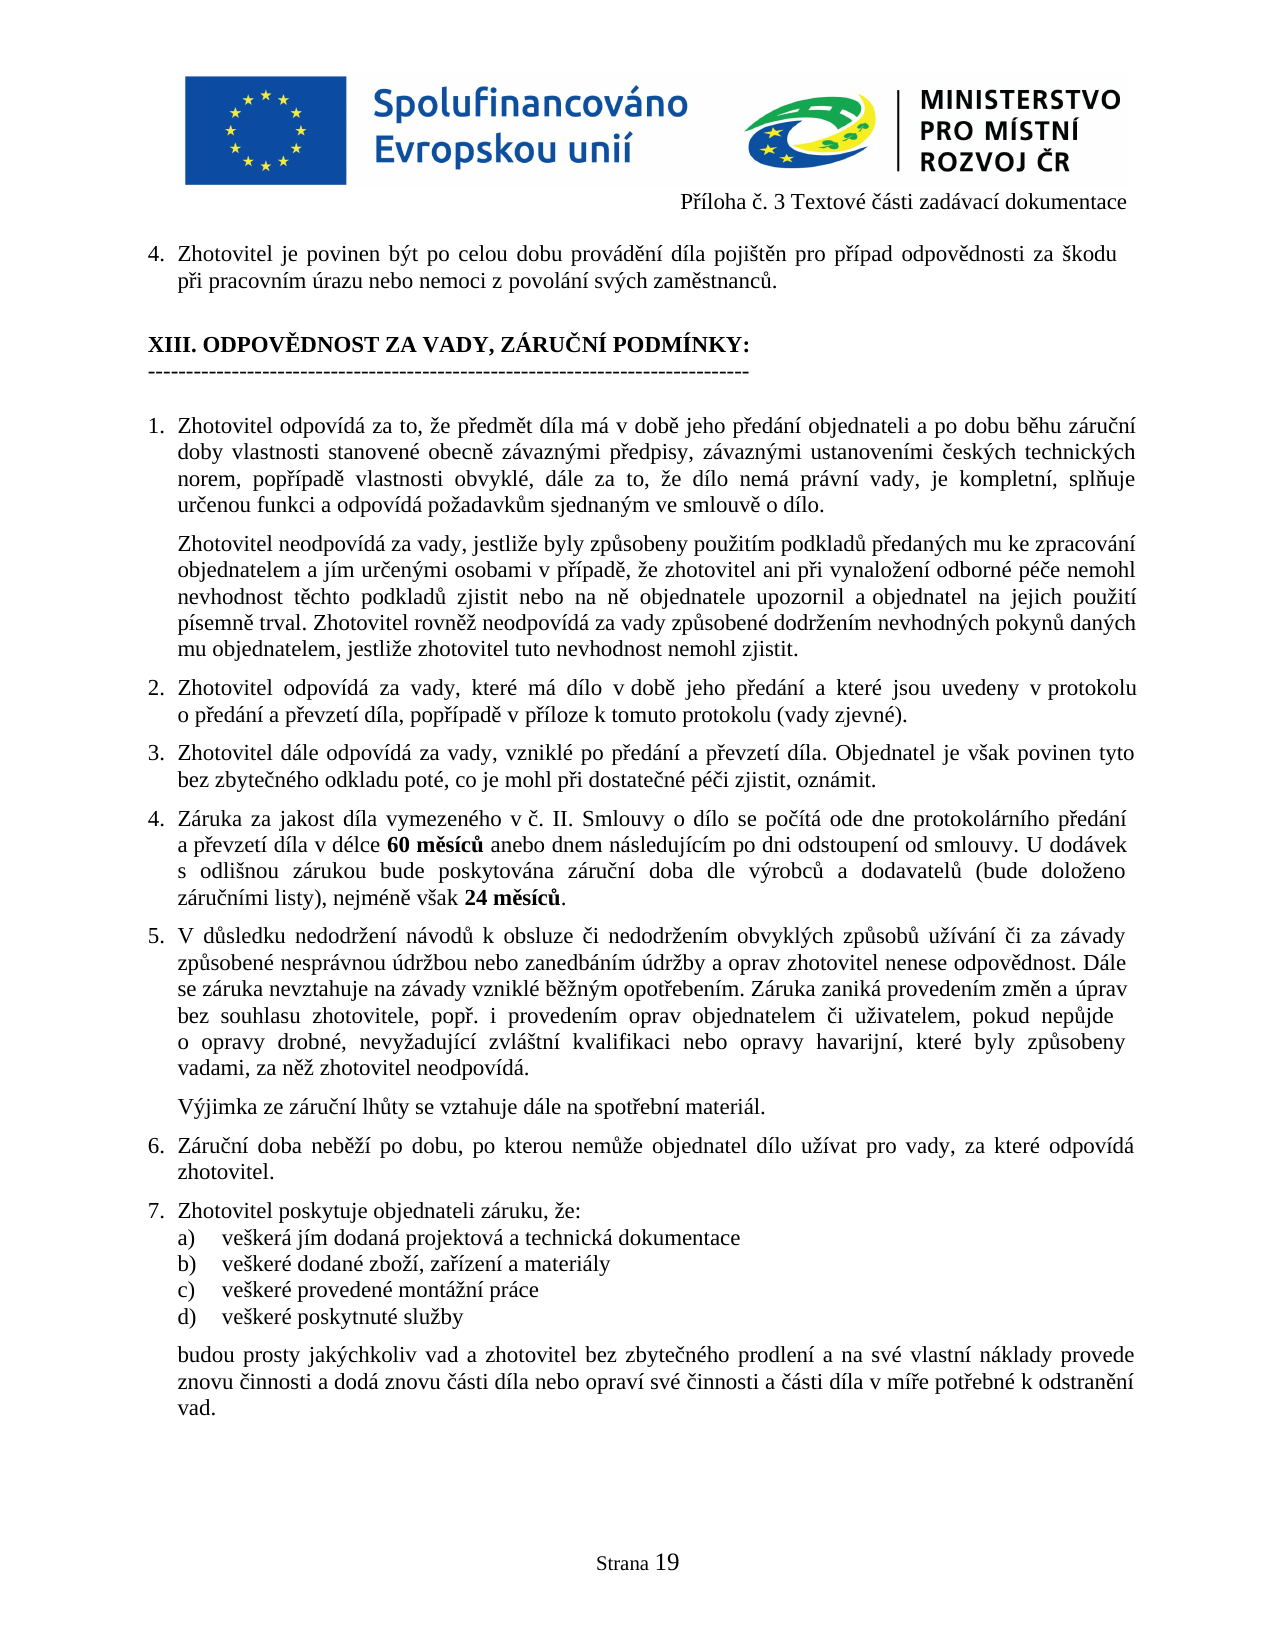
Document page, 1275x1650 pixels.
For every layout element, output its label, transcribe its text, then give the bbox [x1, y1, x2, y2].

list veškerá jím dodaná projektová a technická dokumentace [177, 1224, 1127, 1250]
list Zhotovitel odpovídá za vady, které má dílo v době jeho předání a které jsou uvedeny v protokolu o předání a převzetí díla, popřípadě v příloze k tomuto protokolu (vady zjevné). [148, 674, 1137, 727]
list veškeré provedené montážní práce [177, 1276, 1127, 1303]
list Výjimka ze záruční lhůty se vztahuje dále na spotřební materiál. [177, 1093, 1127, 1119]
list Zhotovitel dále odpovídá za vady, vzniklé po předání a převzetí díla. Objednatel je však povinen tyto bez zbytečného odkladu poté, co je mohl při dostatečné péči zjistit, oznámit. [148, 739, 1137, 792]
text ------------------------------------------------------------------------------- [148, 357, 1137, 412]
text Zhotovitel neodpovídá za vady, jestliže byly způsobeny použitím podkladů předaných mu ke zpracování objednatelem a jím určenými osobami v případě, že zhotovitel ani při vynaložení odborné péče nemohl nevhodnost těchto podkladů zjistit nebo na ně objednatele upozornil a objednatel na jejich použití písemně trval. Zhotovitel rovněž neodpovídá za vady způsobené dodržením nevhodných pokynů daných mu objednatelem, jestliže zhotovitel tuto nevhodnost nemohl zjistit. [177, 530, 1137, 662]
text XIII. ODPOVĚDNOST ZA VADY, ZÁRUČNÍ PODMÍNKY: [148, 331, 1137, 357]
list Zhotovitel je povinen být po celou dobu provádění díla pojištěn pro případ odpovědnosti za škodu při pracovním úrazu nebo nemoci z povolání svých zaměstnanců. [148, 240, 1127, 293]
list V důsledku nedodržení návodů k obsluze či nedodržením obvyklých způsobů užívání či za závady způsobené nesprávnou údržbou nebo zanedbáním údržby a oprav zhotovitel nenese odpovědnost. Dále se záruka nevztahuje na závady vzniklé běžným opotřebením. Záruka zaniká provedením změn a úprav bez souhlasu zhotovitele, popř. i provedením oprav objednatelem či uživatelem, pokud nepůjde o opravy drobné, nevyžadující zvláštní kvalifikaci nebo opravy havarijní, které byly způsobeny vadami, za něž zhotovitel neodpovídá. [148, 923, 1127, 1081]
list Záruka za jakost díla vymezeného v č. II. Smlouvy o dílo se počítá ode dne protokolárního předání a převzetí díla v délce 60 měsíců anebo dnem následujícím po dni odstoupení od smlouvy. U dodávek s odlišnou zárukou bude poskytována záruční doba dle výrobců a dodavatelů (bude doloženo záručními listy), nejméně však 24 měsíců. [148, 805, 1127, 910]
list Záruční doba neběží po dobu, po kterou nemůže objednatel dílo užívat pro vady, za které odpovídá zhotovitel. [148, 1132, 1137, 1185]
list veškeré poskytnuté služby [177, 1303, 1127, 1329]
list Zhotovitel odpovídá za to, že předmět díla má v době jeho předání objednateli a po dobu běhu záruční doby vlastnosti stanovené obecně závaznými předpisy, závaznými ustanoveními českých technických norem, popřípadě vlastnosti obvyklé, dále za to, že dílo nemá právní vady, je kompletní, splňuje určenou funkci a odpovídá požadavkům sjednaným ve smlouvě o dílo. [148, 412, 1137, 517]
list Zhotovitel poskytuje objednateli záruku, že: [148, 1197, 1137, 1224]
picture [182, 73, 1128, 188]
list veškeré dodané zboží, zařízení a materiály [177, 1250, 1127, 1276]
text budou prosty jakýchkoliv vad a zhotovitel bez zbytečného prodlení a na své vlastní náklady provede znovu činnosti a dodá znovu části díla nebo opraví své činnosti a části díla v míře potřebné k odstranění vad. [177, 1342, 1137, 1421]
